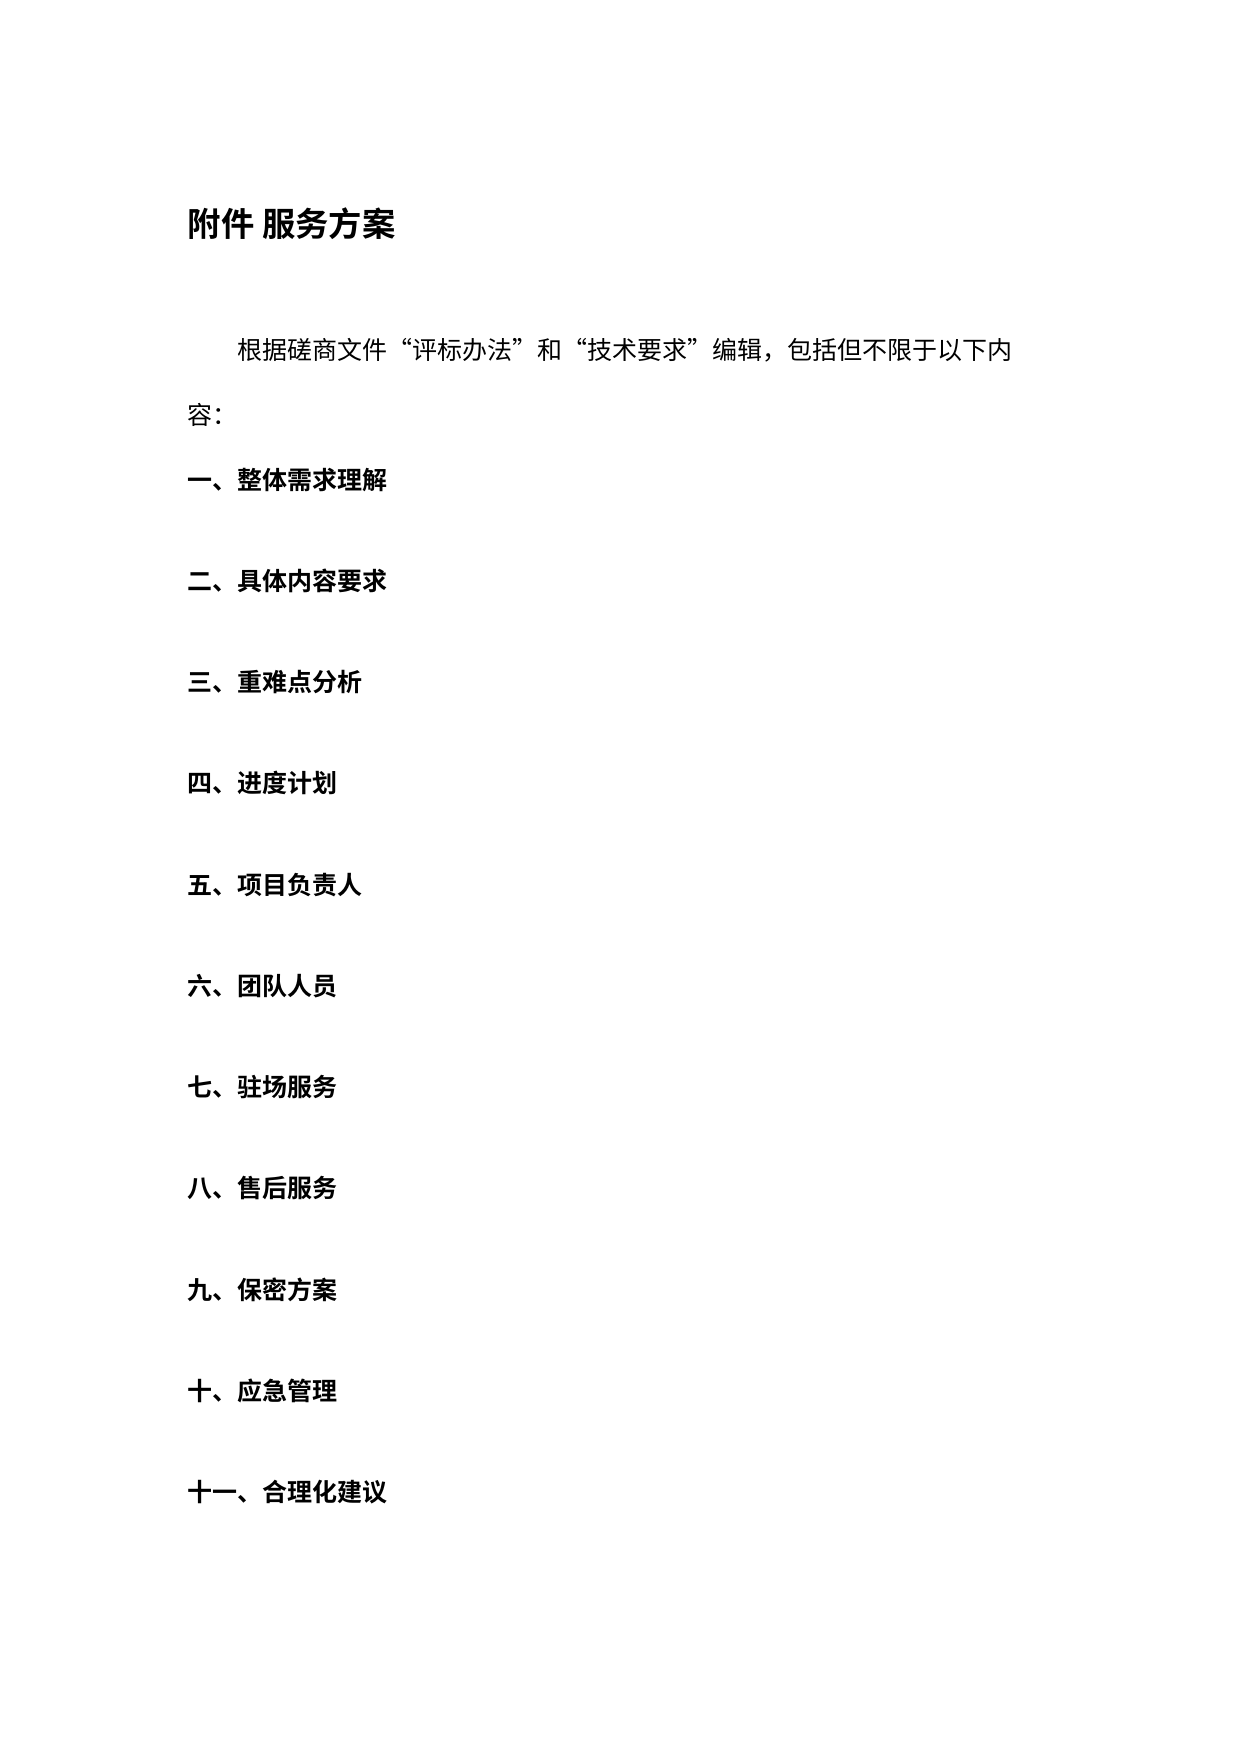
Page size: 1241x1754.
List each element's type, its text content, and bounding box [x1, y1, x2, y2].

list 五、项目负责人 [187, 851, 1053, 916]
list 八、售后服务 [187, 1154, 1053, 1219]
list 四、进度计划 [187, 749, 1053, 814]
list 三、重难点分析 [187, 648, 1053, 713]
list 十、应急管理 [187, 1357, 1053, 1422]
text 根据磋商文件“评标办法”和“技术要求”编辑，包括但不限于以下内容： [187, 316, 1053, 446]
text 一、整体需求理解 [187, 446, 1053, 511]
list 七、驻场服务 [187, 1053, 1053, 1118]
list 六、团队人员 [187, 952, 1053, 1017]
list 十一、合理化建议 [187, 1458, 1053, 1523]
list 九、保密方案 [187, 1256, 1053, 1321]
subtitle 附件 服务方案 [187, 189, 1053, 254]
list 二、具体内容要求 [187, 547, 1053, 612]
